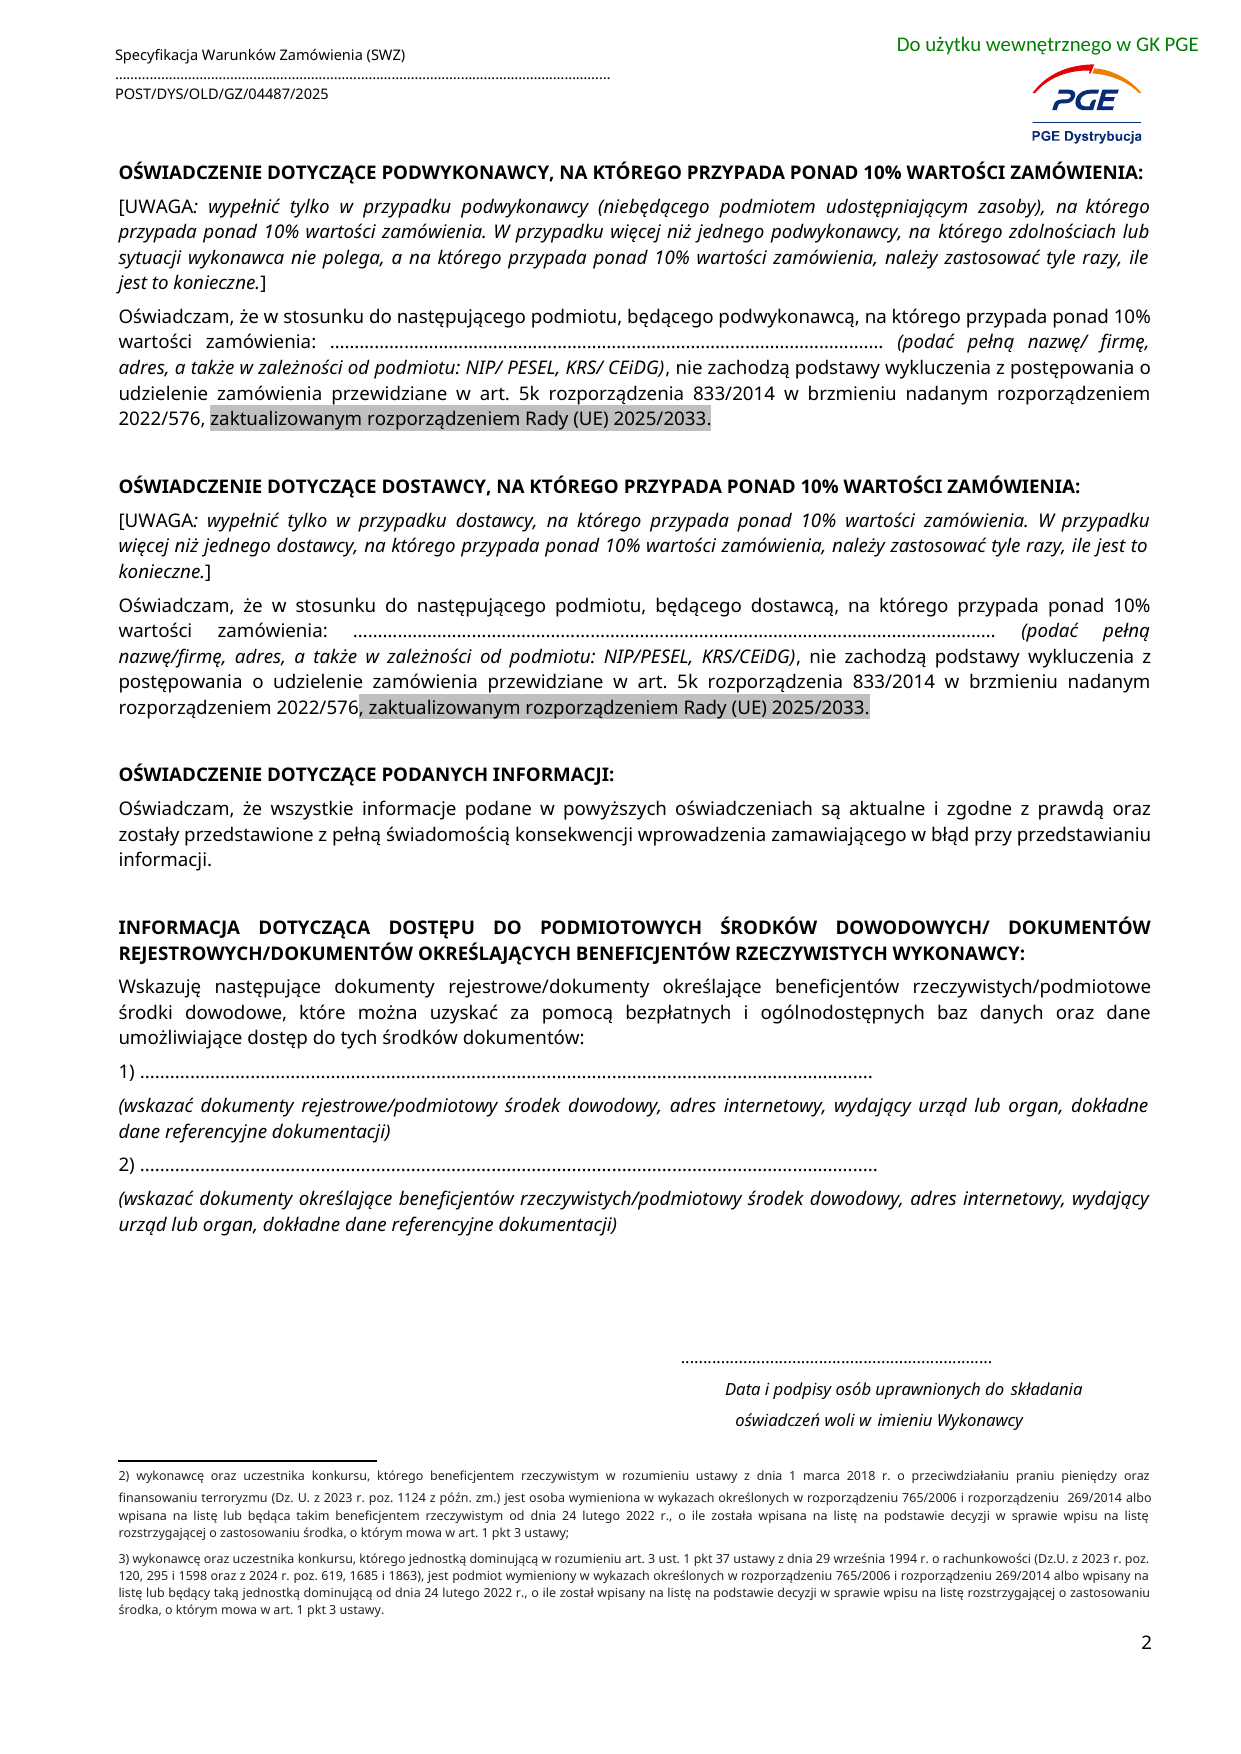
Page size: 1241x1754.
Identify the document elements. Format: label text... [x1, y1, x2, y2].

text OŚWIADCZENIE DOTYCZĄCE PODANYCH INFORMACJI: [118, 762, 1152, 787]
text 2) ................................................................................................................................................... [118, 1152, 1152, 1177]
text Oświadczam, że w stosunku do następującego podmiotu, będącego podwykonawcą, na którego przypada ponad 10% wartości zamówienia: ……………………………………………………………………………………………….… (podać pełną nazwę/ firmę, adres, a także w zależności od podmiotu: NIP/ PESEL, KRS/ CEiDG), nie zachodzą podstawy wykluczenia z postępowania o udzielenie zamówienia przewidziane w art. 5k rozporządzenia 833/2014 w brzmieniu nadanym rozporządzeniem 2022/576, zaktualizowanym rozporządzeniem Rady (UE) 2025/2033. [118, 303, 1152, 431]
text Oświadczam, że wszystkie informacje podane w powyższych oświadczeniach są aktualne i zgodne z prawdą oraz zostały przedstawione z pełną świadomością konsekwencji wprowadzenia zamawiającego w błąd przy przedstawianiu informacji. [118, 796, 1152, 872]
text INFORMACJA DOTYCZĄCA DOSTĘPU DO PODMIOTOWYCH ŚRODKÓW DOWODOWYCH/ DOKUMENTÓW REJESTROWYCH/DOKUMENTÓW OKREŚLAJĄCYCH BENEFICJENTÓW RZECZYWISTYCH WYKONAWCY: [118, 914, 1152, 965]
text 1) .................................................................................................................................................. [118, 1058, 1152, 1084]
text ...................................................................... [607, 1344, 1240, 1369]
text [UWAGA: wypełnić tylko w przypadku podwykonawcy (niebędącego podmiotem udostępniającym zasoby), na którego przypada ponad 10% wartości zamówienia. W przypadku więcej niż jednego podwykonawcy, na którego zdolnościach lub sytuacji wykonawca nie polega, a na którego przypada ponad 10% wartości zamówienia, należy zastosować tyle razy, ile jest to konieczne.] [118, 193, 1152, 295]
text Wskazuję następujące dokumenty rejestrowe/dokumenty określające beneficjentów rzeczywistych/podmiotowe środki dowodowe, które można uzyskać za pomocą bezpłatnych i ogólnodostępnych baz danych oraz dane umożliwiające dostęp do tych środków dokumentów: [118, 974, 1152, 1050]
text Data i podpisy osób uprawnionych do składania [664, 1377, 1144, 1400]
text (wskazać dokumenty określające beneficjentów rzeczywistych/podmiotowy środek dowodowy, adres internetowy, wydający urząd lub organ, dokładne dane referencyjne dokumentacji) [118, 1186, 1152, 1237]
text (wskazać dokumenty rejestrowe/podmiotowy środek dowodowy, adres internetowy, wydający urząd lub organ, dokładne dane referencyjne dokumentacji) [118, 1092, 1152, 1143]
text [UWAGA: wypełnić tylko w przypadku dostawcy, na którego przypada ponad 10% wartości zamówienia. W przypadku więcej niż jednego dostawcy, na którego przypada ponad 10% wartości zamówienia, należy zastosować tyle razy, ile jest to konieczne.] [118, 507, 1152, 583]
text oświadczeń woli w imieniu Wykonawcy [664, 1408, 1144, 1431]
text Oświadczam, że w stosunku do następującego podmiotu, będącego dostawcą, na którego przypada ponad 10% wartości zamówienia: ……………………………………………………………………………………………….………..….…… (podać pełną nazwę/firmę, adres, a także w zależności od podmiotu: NIP/PESEL, KRS/CEiDG), nie zachodzą podstawy wykluczenia z postępowania o udzielenie zamówienia przewidziane w art. 5k rozporządzenia 833/2014 w brzmieniu nadanym rozporządzeniem 2022/576, zaktualizowanym rozporządzeniem Rady (UE) 2025/2033. [118, 592, 1152, 719]
text OŚWIADCZENIE DOTYCZĄCE PODWYKONAWCY, NA KTÓREGO PRZYPADA PONAD 10% WARTOŚCI ZAMÓWIENIA: [118, 159, 1152, 184]
text OŚWIADCZENIE DOTYCZĄCE DOSTAWCY, NA KTÓREGO PRZYPADA PONAD 10% WARTOŚCI ZAMÓWIENIA: [118, 473, 1152, 499]
